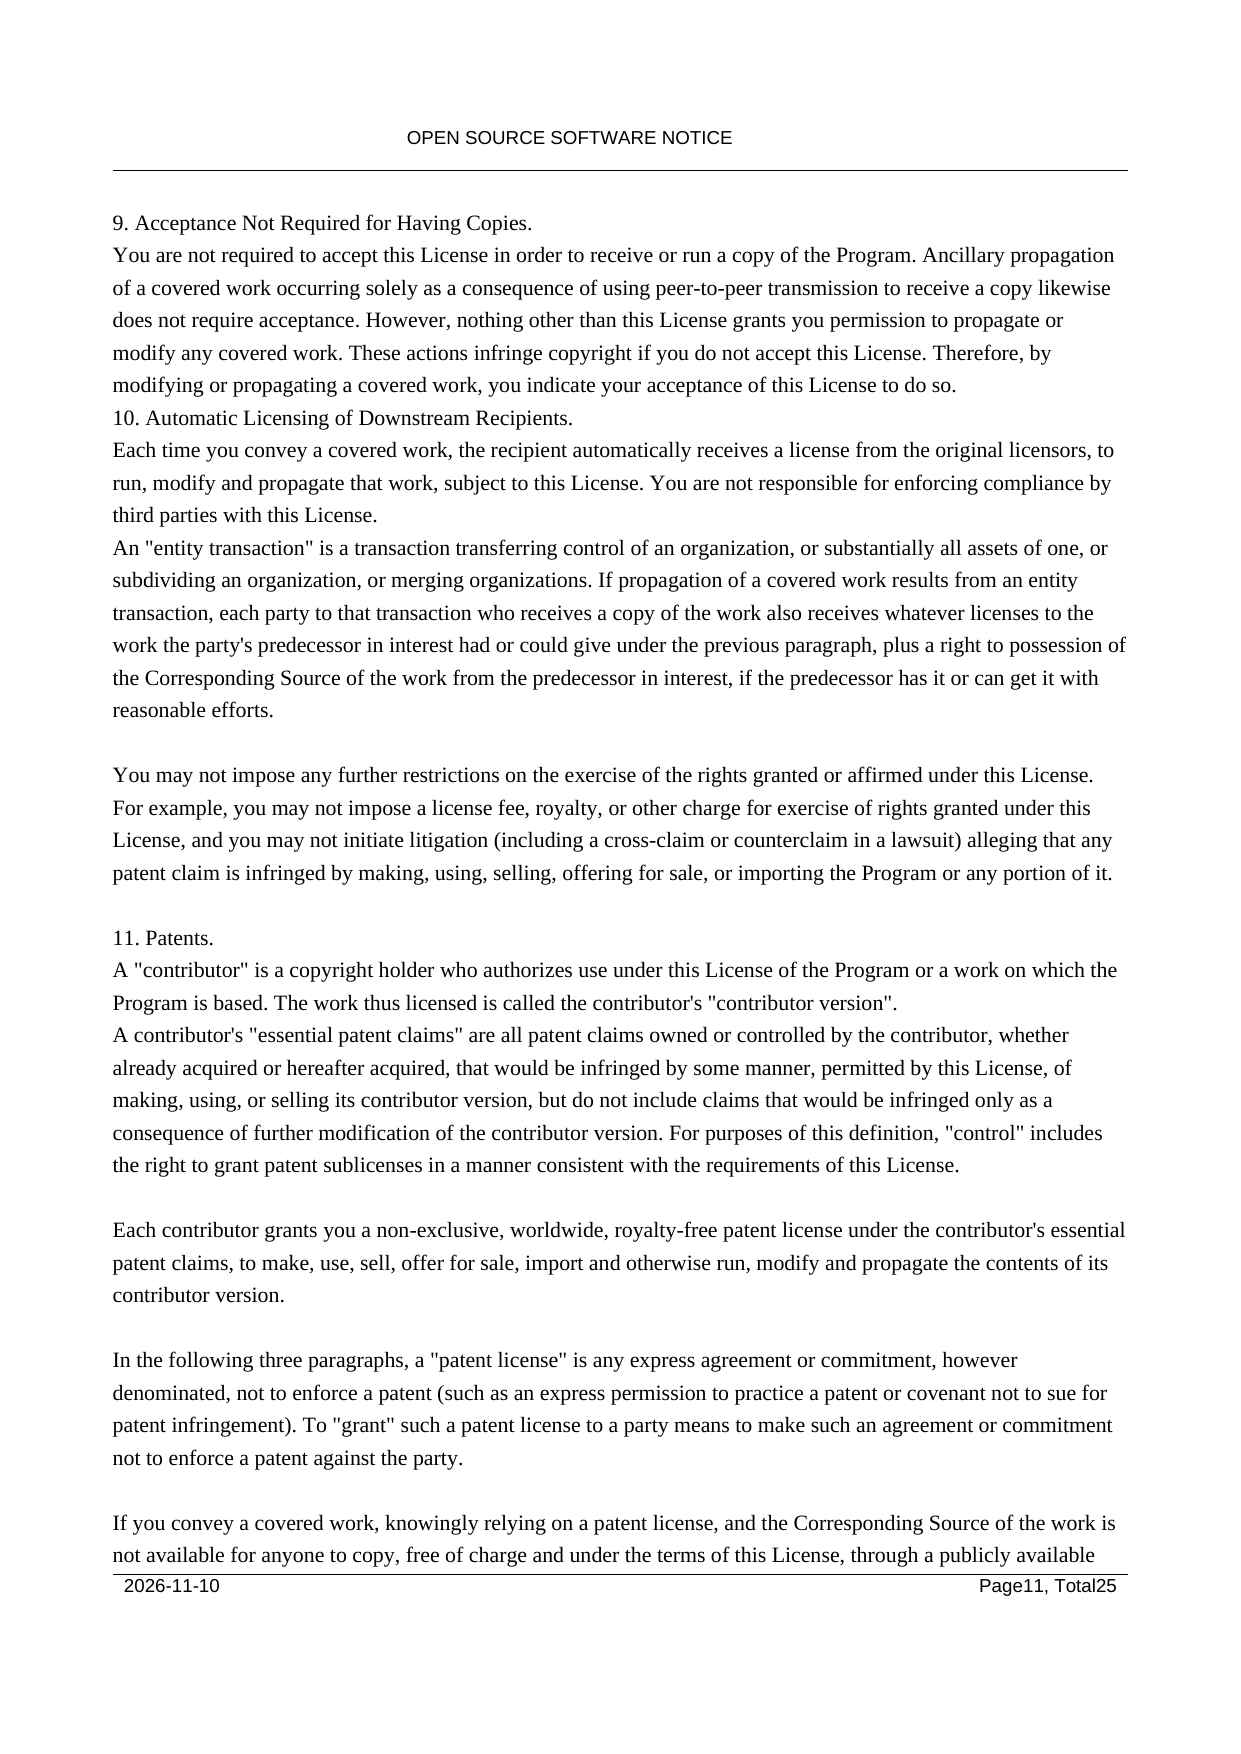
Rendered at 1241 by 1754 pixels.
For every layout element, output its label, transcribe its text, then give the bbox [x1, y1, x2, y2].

text Each contributor grants you a non-exclusive, worldwide, royalty-free patent license under the contributor's essential patent claims, to make, use, sell, offer for sale, import and otherwise run, modify and propagate the contents of its contributor version. [112, 1214, 1128, 1311]
text 9. Acceptance Not Required for Having Copies. [112, 206, 1128, 239]
text You are not required to accept this License in order to receive or run a copy of the Program. Ancillary propagation of a covered work occurring solely as a consequence of using peer-to-peer transmission to receive a copy likewise does not require acceptance. However, nothing other than this License grants you permission to propagate or modify any covered work. These actions infringe copyright if you do not accept this License. Therefore, by modifying or propagating a covered work, you indicate your acceptance of this License to do so. [112, 239, 1128, 401]
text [112, 1506, 1128, 1571]
text 11. Patents. [112, 921, 1128, 954]
text 10. Automatic Licensing of Downstream Recipients. [112, 401, 1128, 434]
text You may not impose any further restrictions on the exercise of the rights granted or affirmed under this License. For example, you may not impose a license fee, royalty, or other charge for exercise of rights granted under this License, and you may not initiate litigation (including a cross-claim or counterclaim in a lawsuit) alleging that any patent claim is infringed by making, using, selling, offering for sale, or importing the Program or any portion of it. [112, 759, 1128, 889]
text An "entity transaction" is a transaction transferring control of an organization, or substantially all assets of one, or subdividing an organization, or merging organizations. If propagation of a covered work results from an entity transaction, each party to that transaction who receives a copy of the work also receives whatever licenses to the work the party's predecessor in interest had or could give under the previous paragraph, plus a right to possession of the Corresponding Source of the work from the predecessor in interest, if the predecessor has it or can get it with reasonable efforts. [112, 531, 1128, 726]
text A "contributor" is a copyright holder who authorizes use under this License of the Program or a work on which the Program is based. The work thus licensed is called the contributor's "contributor version". [112, 954, 1128, 1019]
text A contributor's "essential patent claims" are all patent claims owned or controlled by the contributor, whether already acquired or hereafter acquired, that would be infringed by some manner, permitted by this License, of making, using, or selling its contributor version, but do not include claims that would be infringed only as a consequence of further modification of the contributor version. For purposes of this definition, "control" includes the right to grant patent sublicenses in a manner consistent with the requirements of this License. [112, 1019, 1128, 1181]
text Each time you convey a covered work, the recipient automatically receives a license from the original licensors, to run, modify and propagate that work, subject to this License. You are not responsible for enforcing compliance by third parties with this License. [112, 434, 1128, 531]
text In the following three paragraphs, a "patent license" is any express agreement or commitment, however denominated, not to enforce a patent (such as an express permission to practice a patent or covenant not to sue for patent infringement). To "grant" such a patent license to a party means to make such an agreement or commitment not to enforce a patent against the party. [112, 1344, 1128, 1474]
